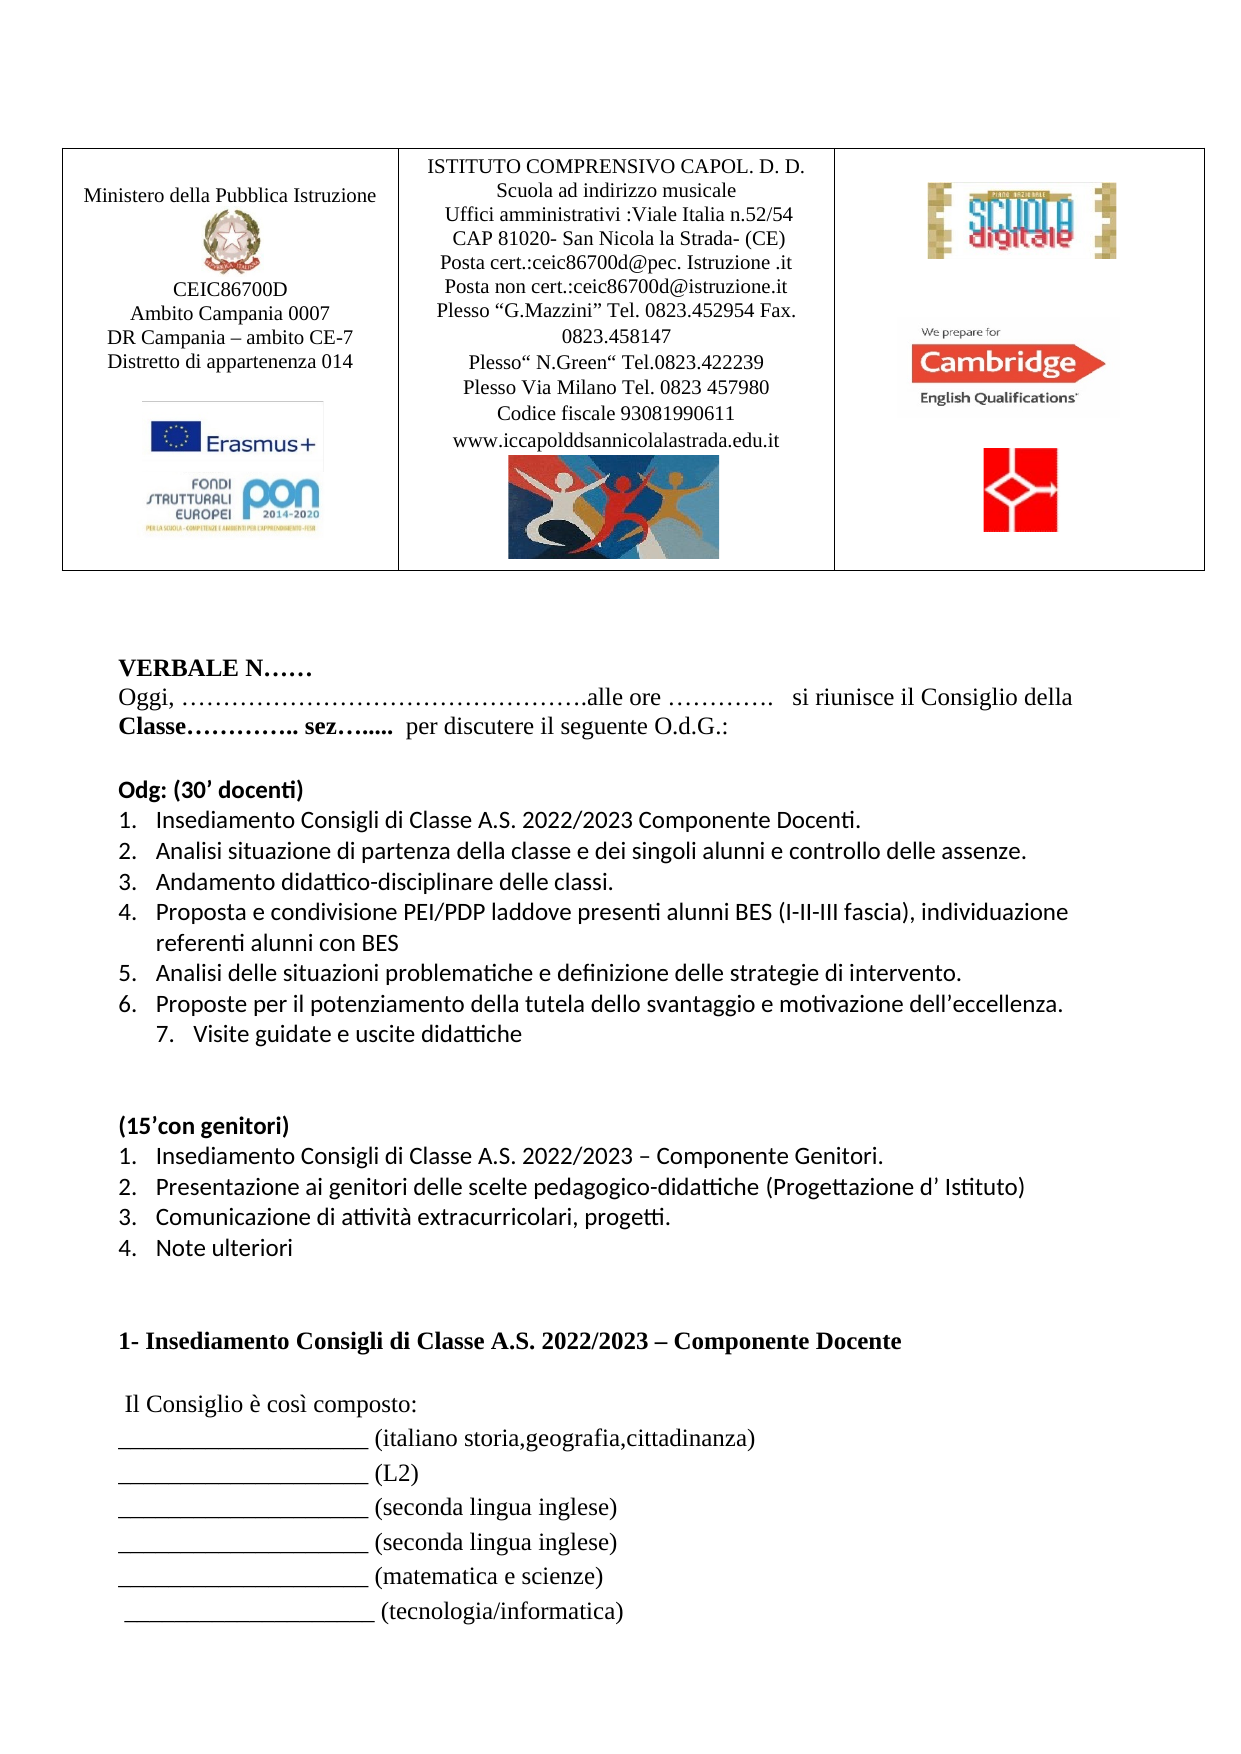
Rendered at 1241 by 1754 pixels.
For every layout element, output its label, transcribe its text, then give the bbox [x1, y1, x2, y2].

list Andamento didattico-disciplinare delle classi. [118, 866, 1122, 896]
text VERBALE N…… [118, 653, 1122, 682]
list Visite guidate e uscite didattiche [156, 1018, 1122, 1049]
list Note ulteriori [118, 1232, 1122, 1262]
list Proposte per il potenziamento della tutela dello svantaggio e motivazione dell’eccellenza. [118, 988, 1122, 1018]
picture [201, 206, 264, 277]
text ____________________ (seconda lingua inglese) [118, 1492, 1122, 1521]
text ____________________ (italiano storia,geografia,cittadinanza) [118, 1423, 1122, 1452]
text Oggi, ………………………………………….alle ore …………. si riunisce il Consiglio della Classe………….. sez…..... per discutere il seguente O.d.G.: [118, 682, 1122, 740]
table_header Ministero della Pubblica Istruzione CEIC86700D Ambito Campania 0007 DR Campania – ambito CE-7 Distretto di appartenenza 014 [63, 149, 398, 570]
text Odg: (30’ docenti) [118, 774, 1122, 805]
picture [508, 455, 720, 559]
list Proposta e condivisione PEI/PDP laddove presenti alunni BES (I-II-III fascia), individuazione referenti alunni con BES [118, 896, 1122, 957]
list Comunicazione di attività extracurricolari, progetti. [118, 1201, 1122, 1232]
picture [983, 448, 1060, 532]
text ____________________ (seconda lingua inglese) [118, 1527, 1122, 1556]
list Insediamento Consigli di Classe A.S. 2022/2023 Componente Docenti. [118, 805, 1122, 835]
table_header ISTITUTO COMPRENSIVO CAPOL. D. D. Scuola ad indirizzo musicale Uffici amministrativi :Viale Italia n.52/54 CAP 81020- San Nicola la Strada- (CE) Posta cert.:ceic86700d@pec. Istruzione .it Posta non cert.:ceic86700d@istruzione.it Plesso “G.Mazzini” Tel. 0823.452954 Fax. 0823.458147 Plesso“ N.Green“ Tel.0823.422239 Plesso Via Milano Tel. 0823 457980 Codice fiscale 93081990611 www.iccapolddsannicolalastrada.edu.it [399, 149, 834, 570]
picture [927, 182, 1117, 259]
list Analisi situazione di partenza della classe e dei singoli alunni e controllo delle assenze. [118, 835, 1122, 866]
text (15’con genitori) [118, 1110, 1122, 1140]
text ____________________ (matematica e scienze) [118, 1561, 1122, 1590]
list Analisi delle situazioni problematiche e definizione delle strategie di intervento. [118, 957, 1122, 988]
text ____________________ (tecnologia/informatica) [118, 1596, 1122, 1624]
list Presentazione ai genitori delle scelte pedagogico-didattiche (Progettazione d’ Istituto) [118, 1171, 1122, 1201]
list Insediamento Consigli di Classe A.S. 2022/2023 – Componente Genitori. [118, 1140, 1122, 1171]
text Il Consiglio è così composto: [118, 1389, 1122, 1418]
text 1- Insediamento Consigli di Classe A.S. 2022/2023 – Componente Docente [118, 1326, 1122, 1354]
text ____________________ (L2) [118, 1458, 1122, 1487]
picture [136, 401, 329, 540]
table_header [835, 149, 1204, 570]
picture [897, 317, 1121, 418]
